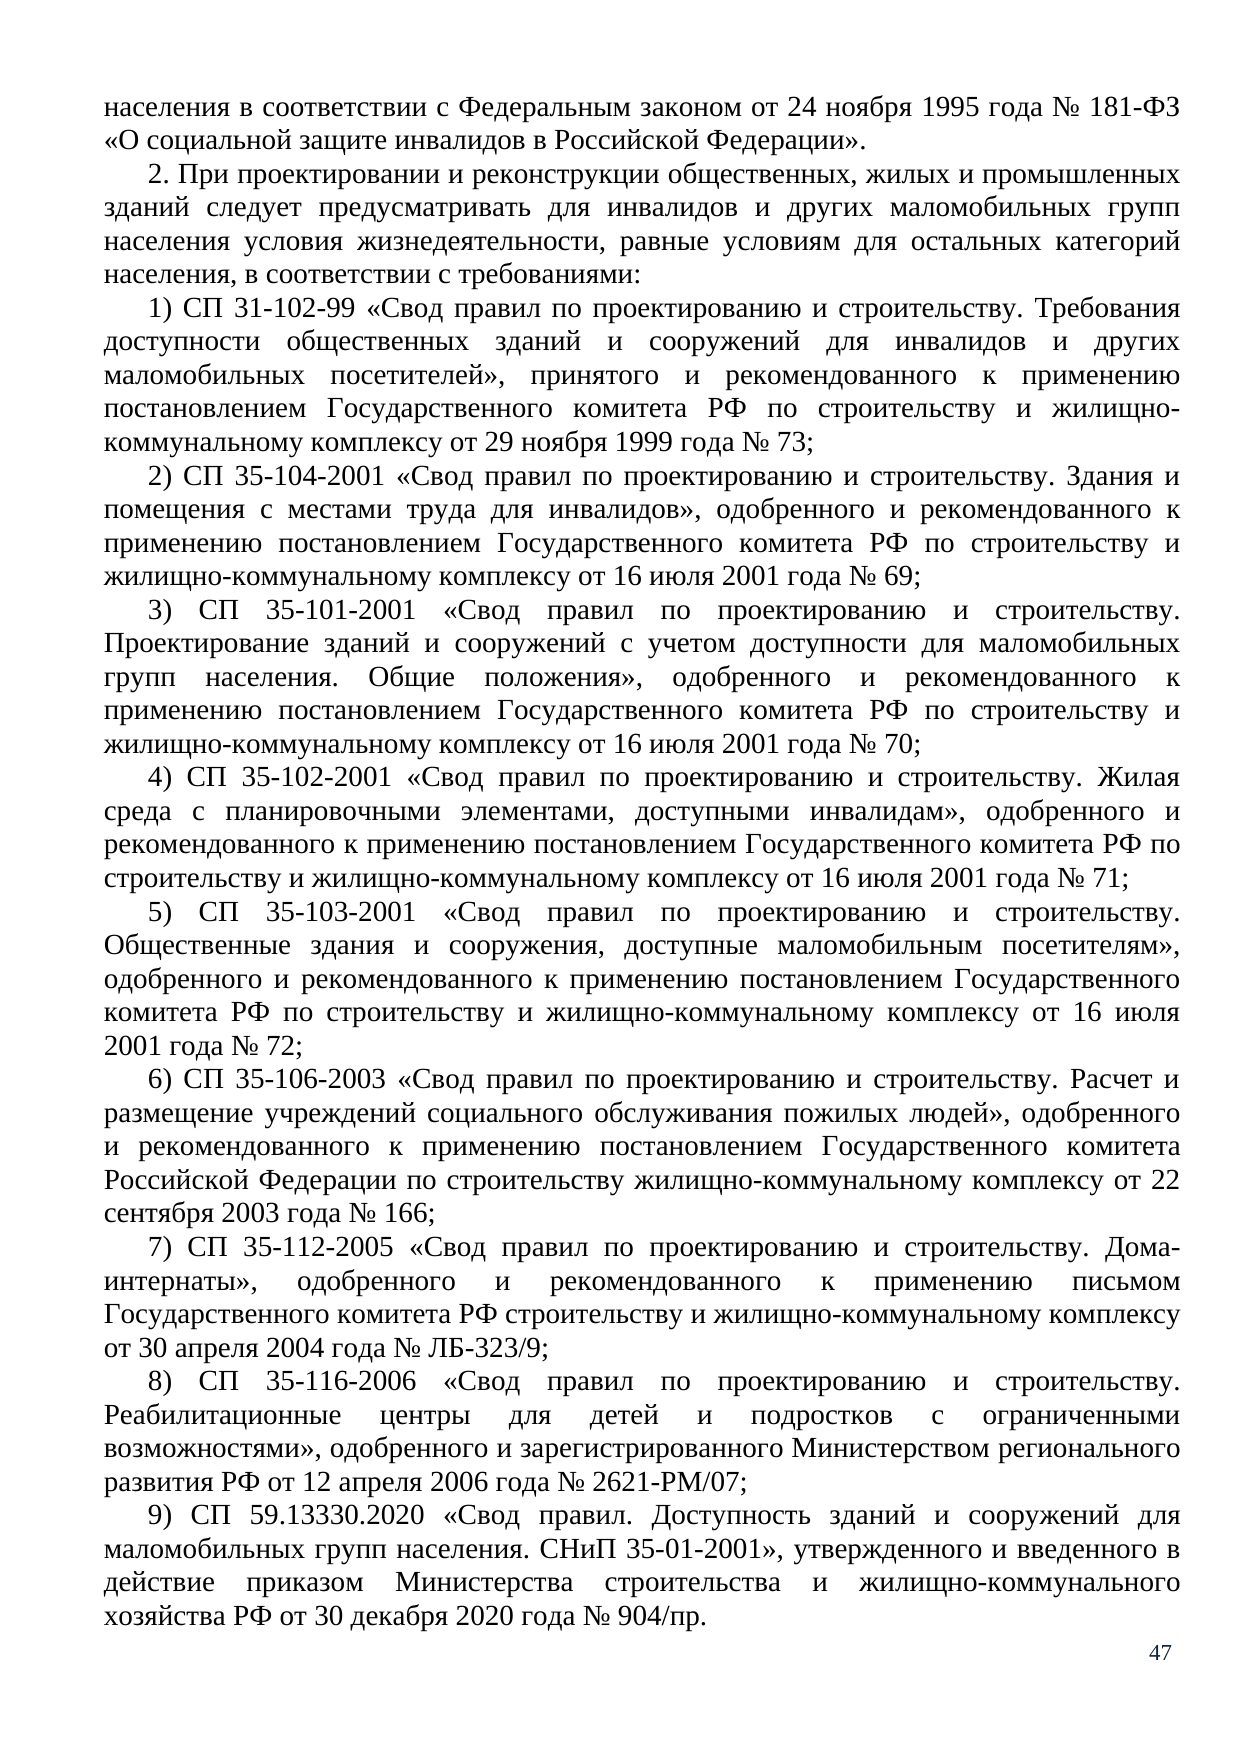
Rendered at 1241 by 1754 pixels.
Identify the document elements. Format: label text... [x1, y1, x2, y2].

text 9) СП 59.13330.2020 «Свод правил. Доступность зданий и сооружений для маломобильных групп населения. СНиП 35-01-2001», утвержденного и введенного в действие приказом Министерства строительства и жилищно-коммунального хозяйства РФ от 30 декабря 2020 года № 904/пр. [103, 1497, 1181, 1632]
text 6) СП 35-106-2003 «Свод правил по проектированию и строительству. Расчет и размещение учреждений социального обслуживания пожилых людей», одобренного и рекомендованного к применению постановлением Государственного комитета Российской Федерации по строительству жилищно-коммунальному комплексу от 22 сентября 2003 года № 166; [103, 1061, 1181, 1229]
text 3) СП 35-101-2001 «Свод правил по проектированию и строительству. Проектирование зданий и сооружений с учетом доступности для маломобильных групп населения. Общие положения», одобренного и рекомендованного к применению постановлением Государственного комитета РФ по строительству и жилищно-коммунальному комплексу от 16 июля 2001 года № 70; [103, 592, 1181, 759]
text 2) СП 35-104-2001 «Свод правил по проектированию и строительству. Здания и помещения с местами труда для инвалидов», одобренного и рекомендованного к применению постановлением Государственного комитета РФ по строительству и жилищно-коммунальному комплексу от 16 июля 2001 года № 69; [103, 458, 1181, 592]
text 4) СП 35-102-2001 «Свод правил по проектированию и строительству. Жилая среда с планировочными элементами, доступными инвалидам», одобренного и рекомендованного к применению постановлением Государственного комитета РФ по строительству и жилищно-коммунальному комплексу от 16 июля 2001 года № 71; [103, 759, 1181, 894]
text 1) СП 31-102-99 «Свод правил по проектированию и строительству. Требования доступности общественных зданий и сооружений для инвалидов и других маломобильных посетителей», принятого и рекомендованного к применению постановлением Государственного комитета РФ по строительству и жилищно-коммунальному комплексу от 29 ноября 1999 года № 73; [103, 290, 1181, 458]
text 5) СП 35-103-2001 «Свод правил по проектированию и строительству. Общественные здания и сооружения, доступные маломобильным посетителям», одобренного и рекомендованного к применению постановлением Государственного комитета РФ по строительству и жилищно-коммунальному комплексу от 16 июля 2001 года № 72; [103, 894, 1181, 1061]
text 8) СП 35-116-2006 «Свод правил по проектированию и строительству. Реабилитационные центры для детей и подростков с ограниченными возможностями», одобренного и зарегистрированного Министерством регионального развития РФ от 12 апреля 2006 года № 2621-РМ/07; [103, 1363, 1181, 1497]
text 7) СП 35-112-2005 «Свод правил по проектированию и строительству. Дома-интернаты», одобренного и рекомендованного к применению письмом Государственного комитета РФ строительству и жилищно-коммунальному комплексу от 30 апреля 2004 года № ЛБ-323/9; [103, 1229, 1181, 1363]
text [103, 89, 1181, 156]
text 2. При проектировании и реконструкции общественных, жилых и промышленных зданий следует предусматривать для инвалидов и других маломобильных групп населения условия жизнедеятельности, равные условиям для остальных категорий населения, в соответствии с требованиями: [103, 156, 1181, 290]
